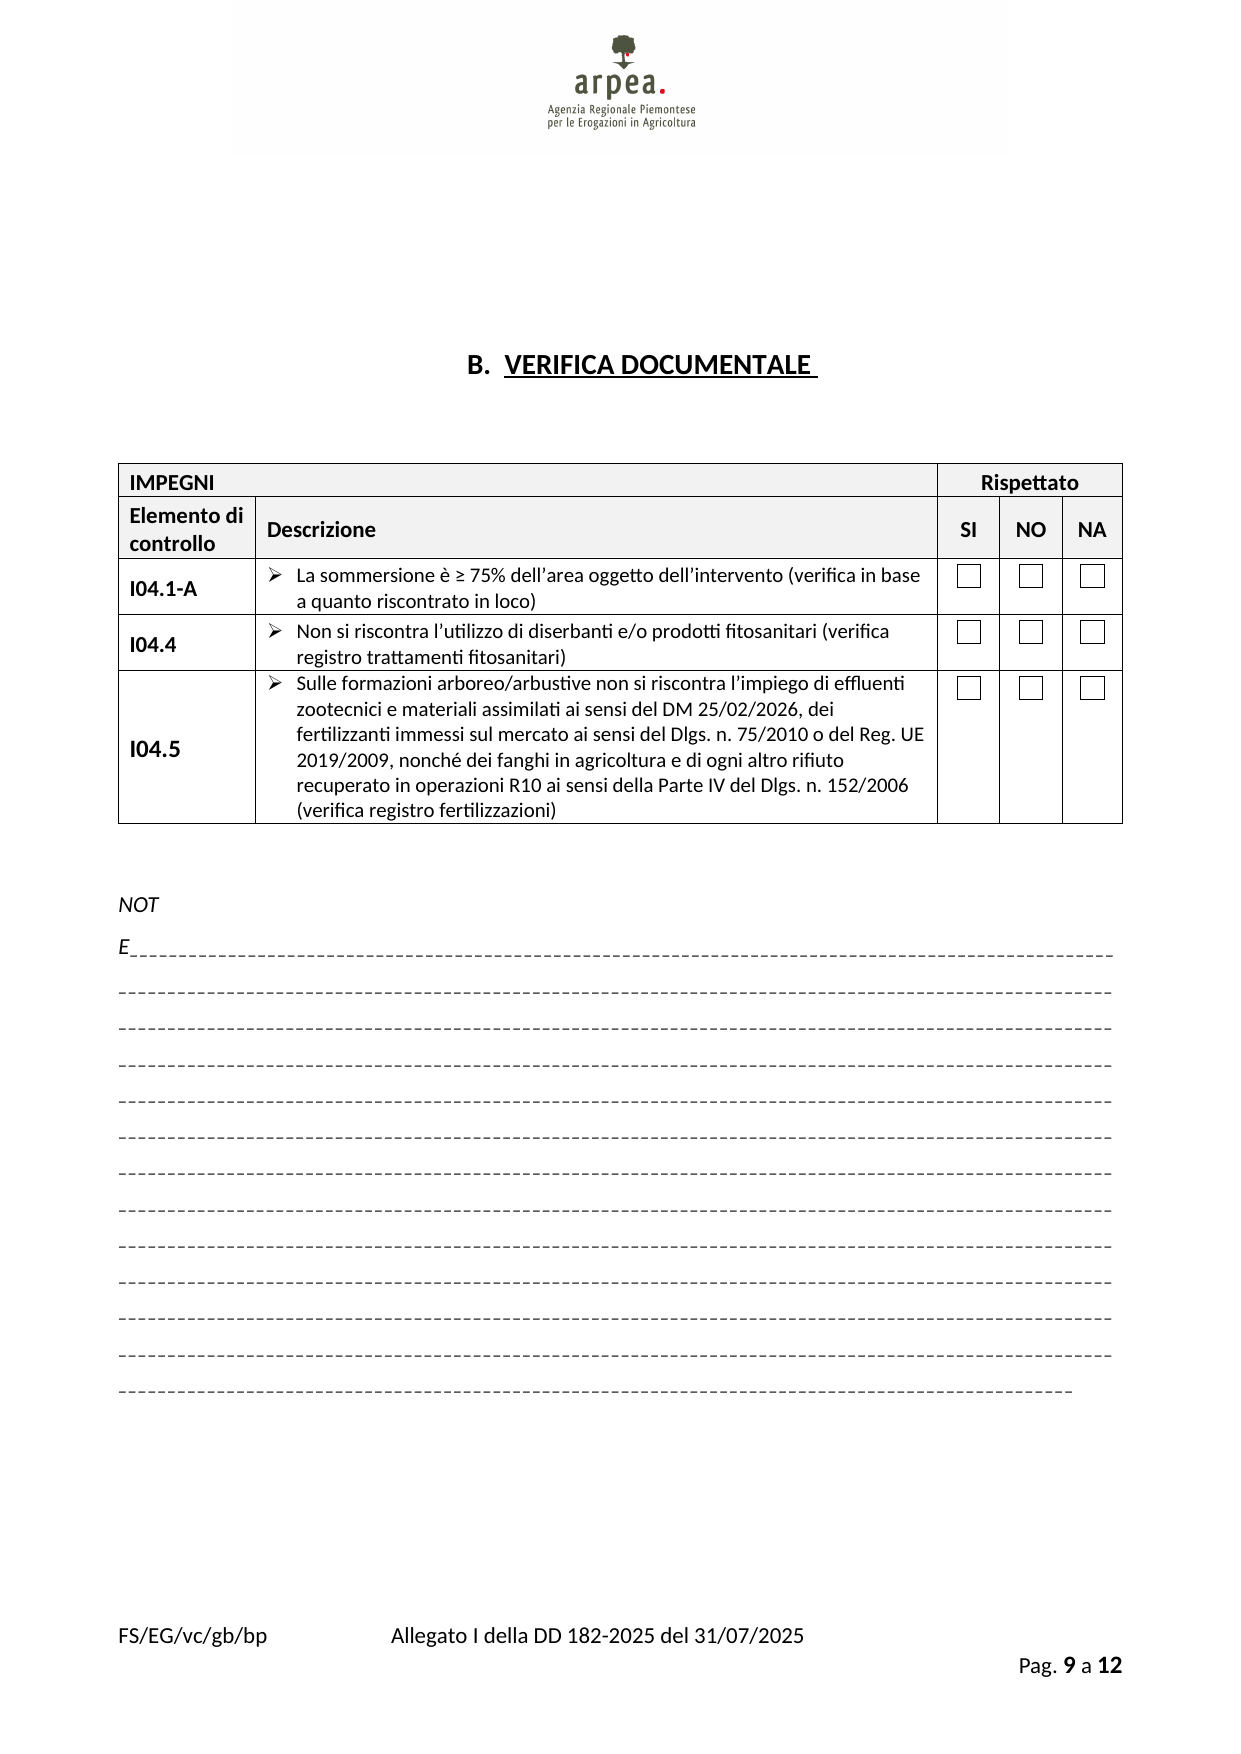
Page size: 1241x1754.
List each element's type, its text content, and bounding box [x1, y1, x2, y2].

table_cell [1063, 615, 1122, 669]
table_cell Non si riscontra l’utilizzo di diserbanti e/o prodotti fitosanitari (verifica registro trattamenti fitosanitari) [256, 615, 937, 669]
table_cell [1000, 671, 1062, 823]
table_cell I04.5 [119, 671, 255, 823]
table_cell Descrizione [256, 497, 937, 557]
table_cell Elemento di controllo [119, 497, 255, 557]
table_cell I04.1-A [119, 559, 255, 613]
table_cell SI [938, 497, 999, 557]
table_cell Sulle formazioni arboreo/arbustive non si riscontra l’impiego di effluenti zootecnici e materiali assimilati ai sensi del DM 25/02/2026, dei fertilizzanti immessi sul mercato ai sensi del Dlgs. n. 75/2010 o del Reg. UE 2019/2009, nonché dei fanghi in agricoltura e di ogni altro rifiuto recuperato in operazioni R10 ai sensi della Parte IV del Dlgs. n. 152/2006 (verifica registro fertilizzazioni) [256, 671, 937, 823]
table_cell NO [1000, 497, 1062, 557]
text NOTE____________________________________________________________________________________________________________________________________________________________________________________________________________________________________________________________________________________________________________________________________________________________________________________________________________________________________________________________________________________________________________________________________________________________________________________________________________________________________________________________________________________________________________________________________________________________________________________________________________________________________________________________________________________________________________________________________________________________________________________________________________________________________________________________________________________________________________________________________________________________________________________________________________________________________________________________________________________________________________________________________________________________ [118, 890, 1122, 1395]
table_cell La sommersione è ≥ 75% dell’area oggetto dell’intervento (verifica in base a quanto riscontrato in loco) [256, 559, 937, 613]
table_cell NA [1063, 497, 1122, 557]
table_header Rispettato [938, 464, 1122, 496]
table_cell [938, 671, 999, 823]
table_header IMPEGNI [119, 464, 937, 496]
table_cell I04.4 [119, 615, 255, 669]
picture [231, 0, 1009, 155]
table_cell [1063, 671, 1122, 823]
table_cell [1063, 559, 1122, 613]
table_cell [938, 559, 999, 613]
table_cell [1000, 615, 1062, 669]
table_cell [1000, 559, 1062, 613]
table_cell [938, 615, 999, 669]
list VERIFICA DOCUMENTALE [156, 346, 1122, 382]
